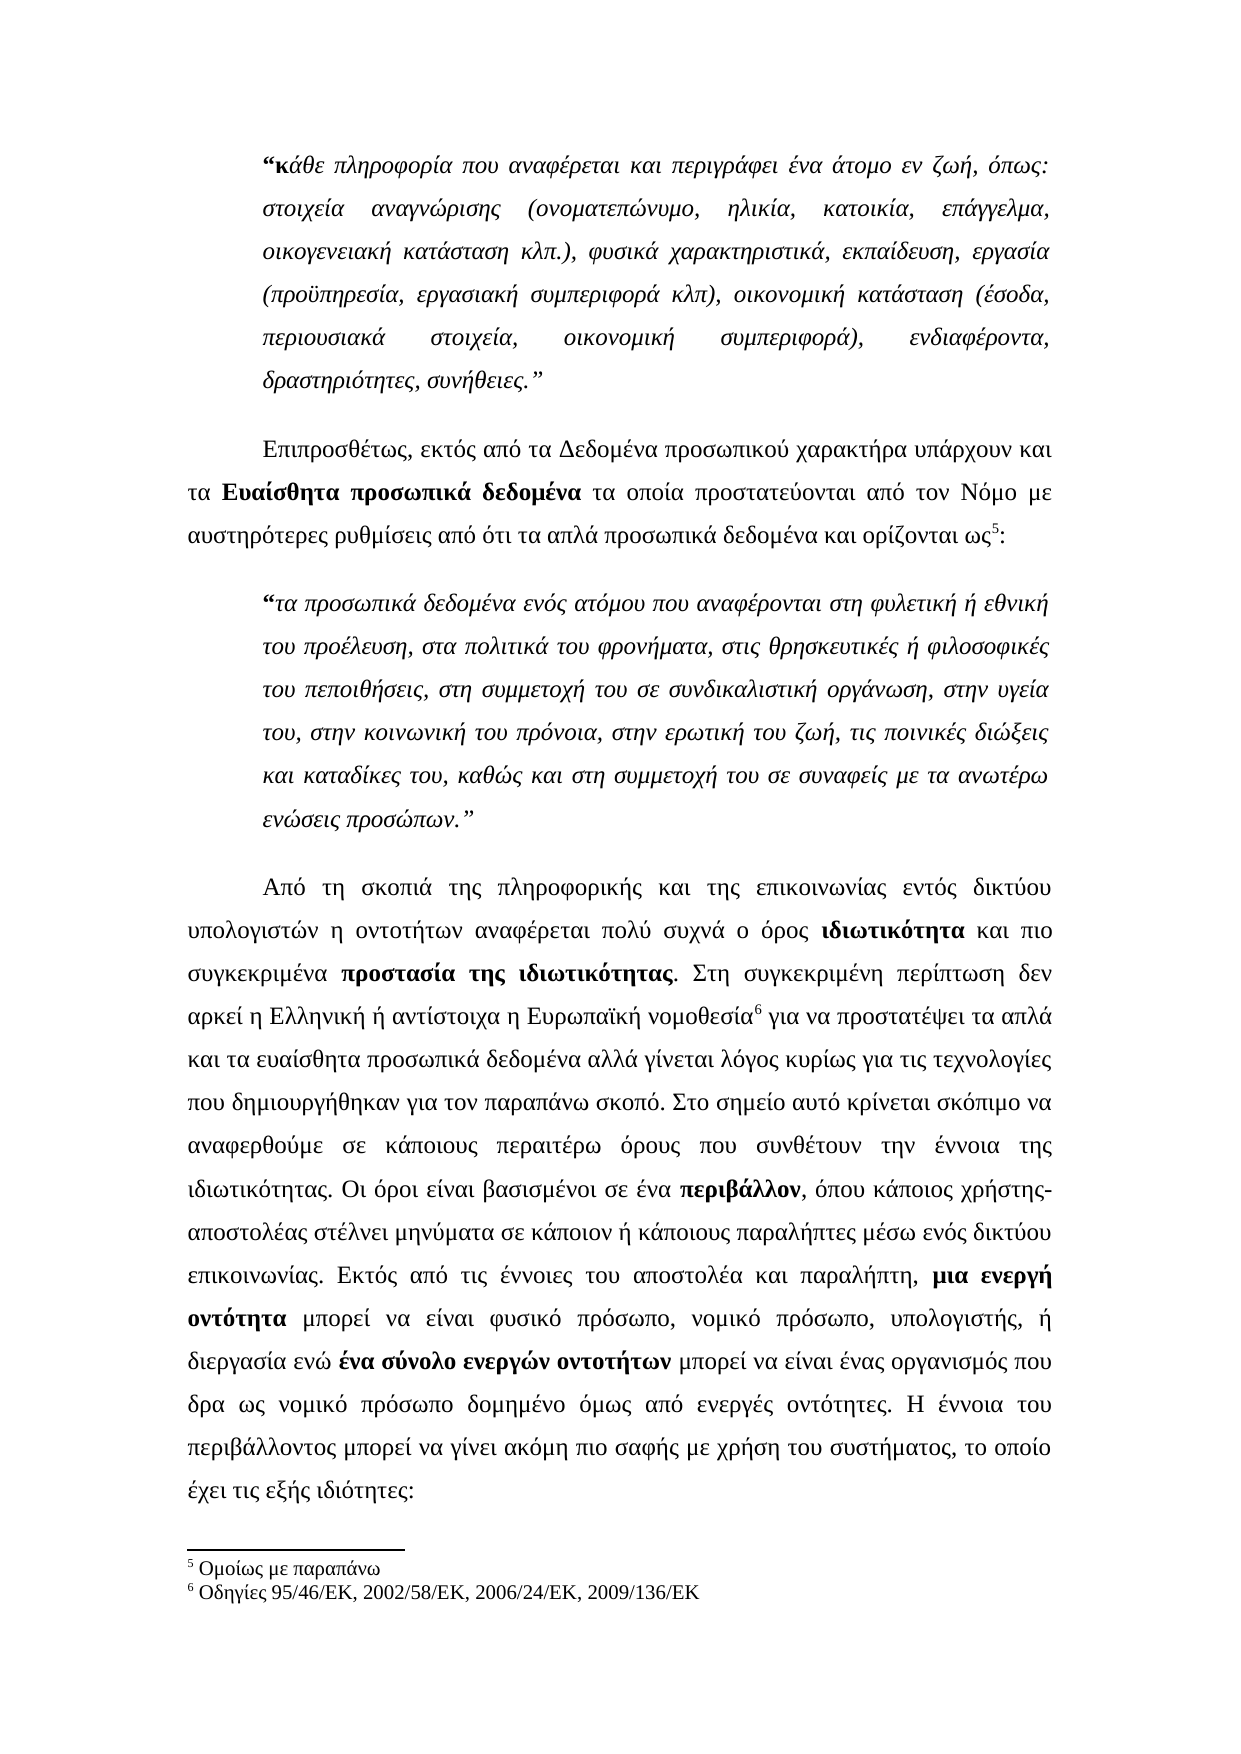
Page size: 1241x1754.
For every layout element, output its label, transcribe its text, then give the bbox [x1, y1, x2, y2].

text “κάθε πληροφορία που αναφέρεται και περιγράφει ένα άτομο εν ζωή, όπως: στοιχεία αναγνώρισης (ονοματεπώνυμο, ηλικία, κατοικία, επάγγελμα, οικογενειακή κατάσταση κλπ.), φυσικά χαρακτηριστικά, εκπαίδευση, εργασία (προϋπηρεσία, εργασιακή συμπεριφορά κλπ), οικονομική κατάσταση (έσοδα, περιουσιακά στοιχεία, οικονομική συμπεριφορά), ενδιαφέροντα, δραστηριότητες, συνήθειες.” [262, 150, 1053, 394]
text Επιπροσθέτως, εκτός από τα Δεδομένα προσωπικού χαρακτήρα υπάρχουν και τα Ευαίσθητα προσωπικά δεδομένα τα οποία προστατεύονται από τον Νόμο με αυστηρότερες ρυθμίσεις από ότι τα απλά προσωπικά δεδομένα και ορίζονται ως: [187, 434, 1053, 549]
text “τα προσωπικά δεδομένα ενός ατόμου που αναφέρονται στη φυλετική ή εθνική του προέλευση, στα πολιτικά του φρονήματα, στις θρησκευτικές ή φιλοσοφικές του πεποιθήσεις, στη συμμετοχή του σε συνδικαλιστική οργάνωση, στην υγεία του, στην κοινωνική του πρόνοια, στην ερωτική του ζωή, τις ποινικές διώξεις και καταδίκες του, καθώς και στη συμμετοχή του σε συναφείς με τα ανωτέρω ενώσεις προσώπων.” [262, 588, 1053, 832]
text Από τη σκοπιά της πληροφορικής και της επικοινωνίας εντός δικτύου υπολογιστών η οντοτήτων αναφέρεται πολύ συχνά ο όρος ιδιωτικότητα και πιο συγκεκριμένα προστασία της ιδιωτικότητας. Στη συγκεκριμένη περίπτωση δεν αρκεί η Ελληνική ή αντίστοιχα η Ευρωπαϊκή νομοθεσία για να προστατέψει τα απλά και τα ευαίσθητα προσωπικά δεδομένα αλλά γίνεται λόγος κυρίως για τις τεχνολογίες που δημιουργήθηκαν για τον παραπάνω σκοπό. Στο σημείο αυτό κρίνεται σκόπιμο να αναφερθούμε σε κάποιους περαιτέρω όρους που συνθέτουν την έννοια της ιδιωτικότητας. Οι όροι είναι βασισμένοι σε ένα περιβάλλον, όπου κάποιος χρήστης-αποστολέας στέλνει μηνύματα σε κάποιον ή κάποιους παραλήπτες μέσω ενός δικτύου επικοινωνίας. Εκτός από τις έννοιες του αποστολέα και παραλήπτη, μια ενεργή οντότητα μπορεί να είναι φυσικό πρόσωπο, νομικό πρόσωπο, υπολογιστής, ή διεργασία ενώ ένα σύνολο ενεργών οντοτήτων μπορεί να είναι ένας οργανισμός που δρα ως νομικό πρόσωπο δομημένο όμως από ενεργές οντότητες. Η έννοια του περιβάλλοντος μπορεί να γίνει ακόμη πιο σαφής με χρήση του συστήματος, το οποίο έχει τις εξής ιδιότητες: [187, 872, 1053, 1504]
